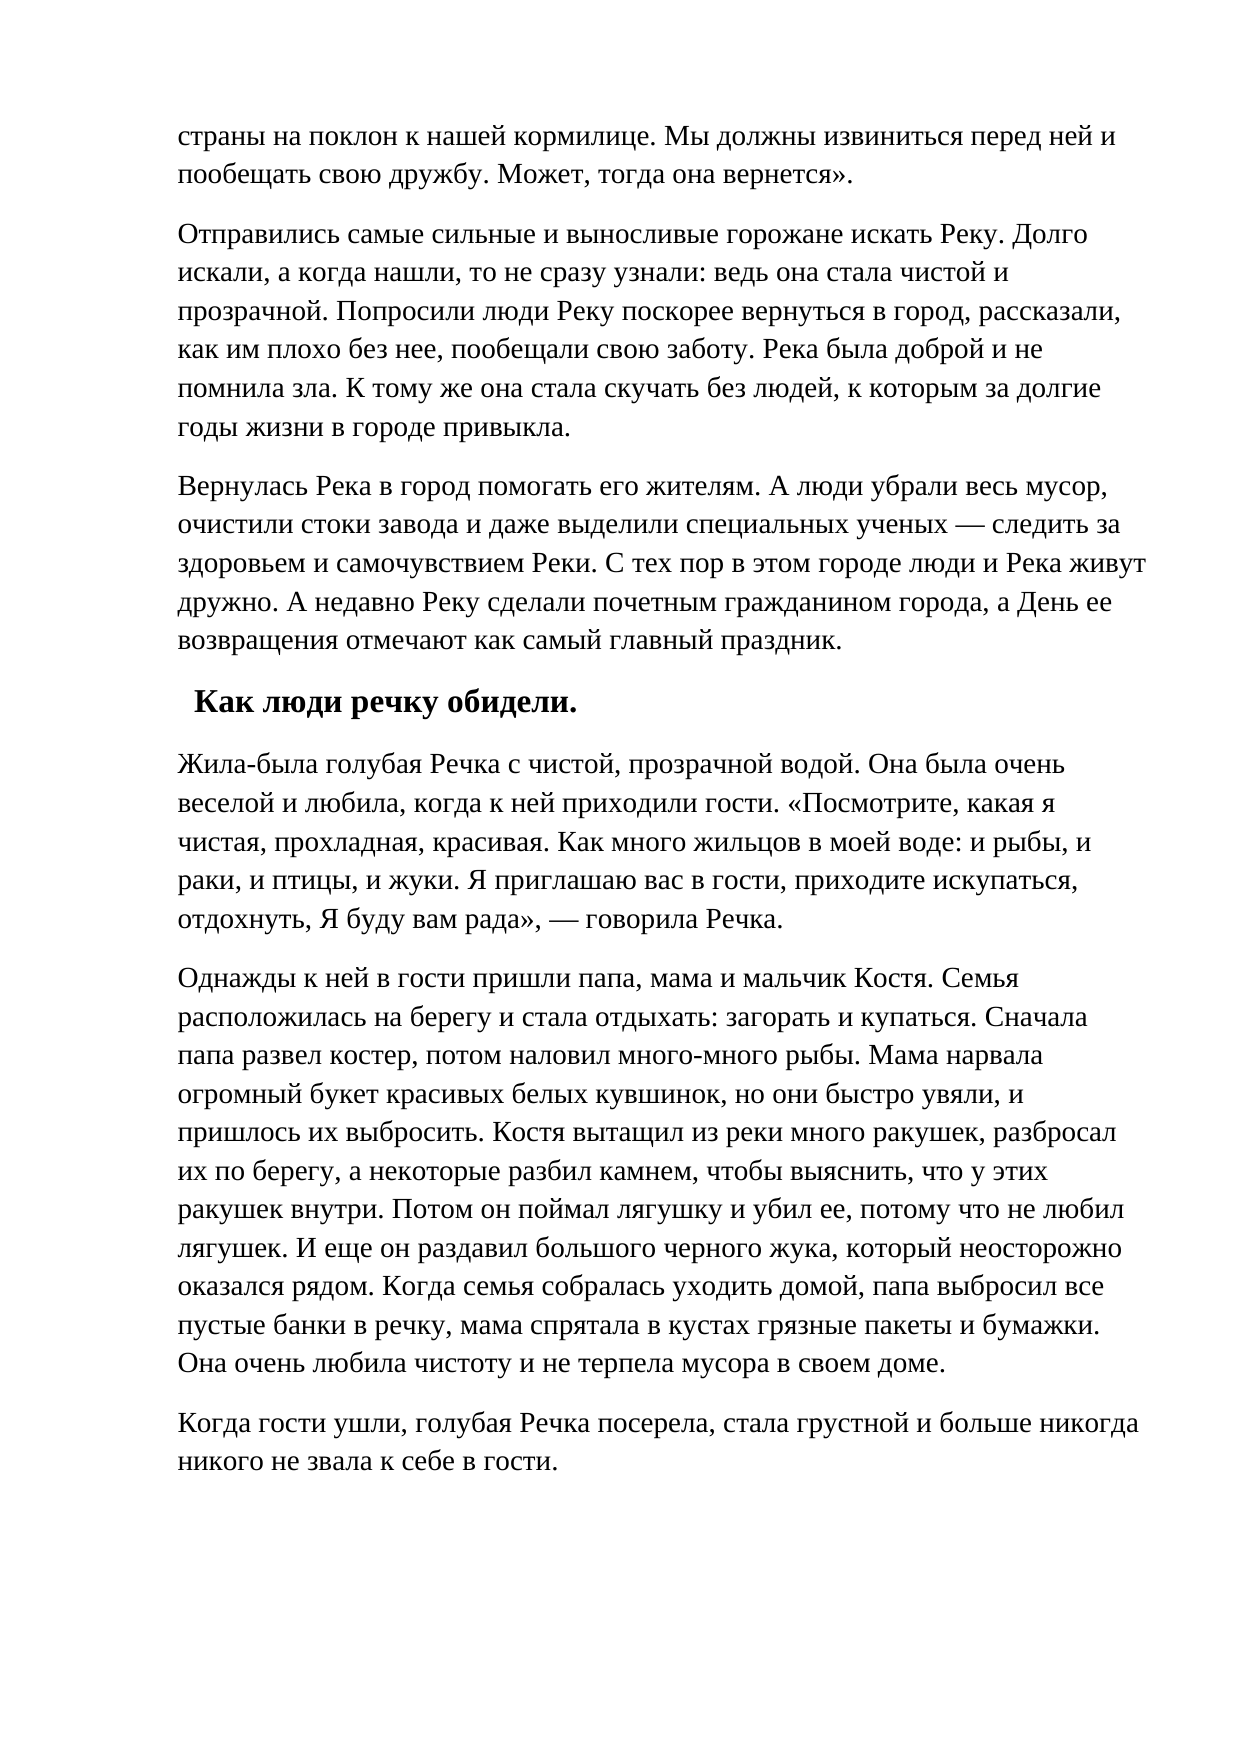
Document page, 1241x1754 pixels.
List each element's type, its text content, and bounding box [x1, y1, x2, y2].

text Когда гости ушли, голубая Речка посерела, стала грустной и больше никогда никого не звала к себе в гости. [177, 1405, 1152, 1477]
text Отправились самые сильные и выносливые горожане искать Реку. Долго искали, а когда нашли, то не сразу узнали: ведь она стала чистой и прозрачной. Попросили люди Реку поскорее вернуться в город, рассказали, как им плохо без нее, пообещали свою заботу. Река была доброй и не помнила зла. К тому же она стала скучать без людей, к которым за долгие годы жизни в городе привыкла. [177, 216, 1152, 442]
text Вернулась Река в город помогать его жителям. А люди убрали весь мусор, очистили стоки завода и даже выделили специальных ученых — следить за здоровьем и самочувствием Реки. С тех пор в этом городе люди и Река живут дружно. А недавно Реку сделали почетным гражданином города, а День ее возвращения отмечают как самый главный праздник. [177, 468, 1152, 656]
text Как люди речку обидели. [177, 682, 1152, 720]
text Жила-была голубая Речка с чистой, прозрачной водой. Она была очень веселой и любила, когда к ней приходили гости. «Посмотрите, какая я чистая, прохладная, красивая. Как много жильцов в моей воде: и рыбы, и раки, и птицы, и жуки. Я приглашаю вас в гости, приходите искупаться, отдохнуть, Я буду вам рада», — говорила Речка. [177, 747, 1152, 934]
text Однажды к ней в гости пришли папа, мама и мальчик Костя. Семья расположилась на берегу и стала отдыхать: загорать и купаться. Сначала папа развел костер, потом наловил много-много рыбы. Мама нарвала огромный букет красивых белых кувшинок, но они быстро увяли, и пришлось их выбросить. Костя вытащил из реки много ракушек, разбросал их по берегу, а некоторые разбил камнем, чтобы выяснить, что у этих ракушек внутри. Потом он поймал лягушку и убил ее, потому что не любил лягушек. И еще он раздавил большого черного жука, который неосторожно оказался рядом. Когда семья собралась уходить домой, папа выбросил все пустые банки в речку, мама спрятала в кустах грязные пакеты и бумажки. Она очень любила чистоту и не терпела мусора в своем доме. [177, 960, 1152, 1379]
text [177, 118, 1152, 190]
